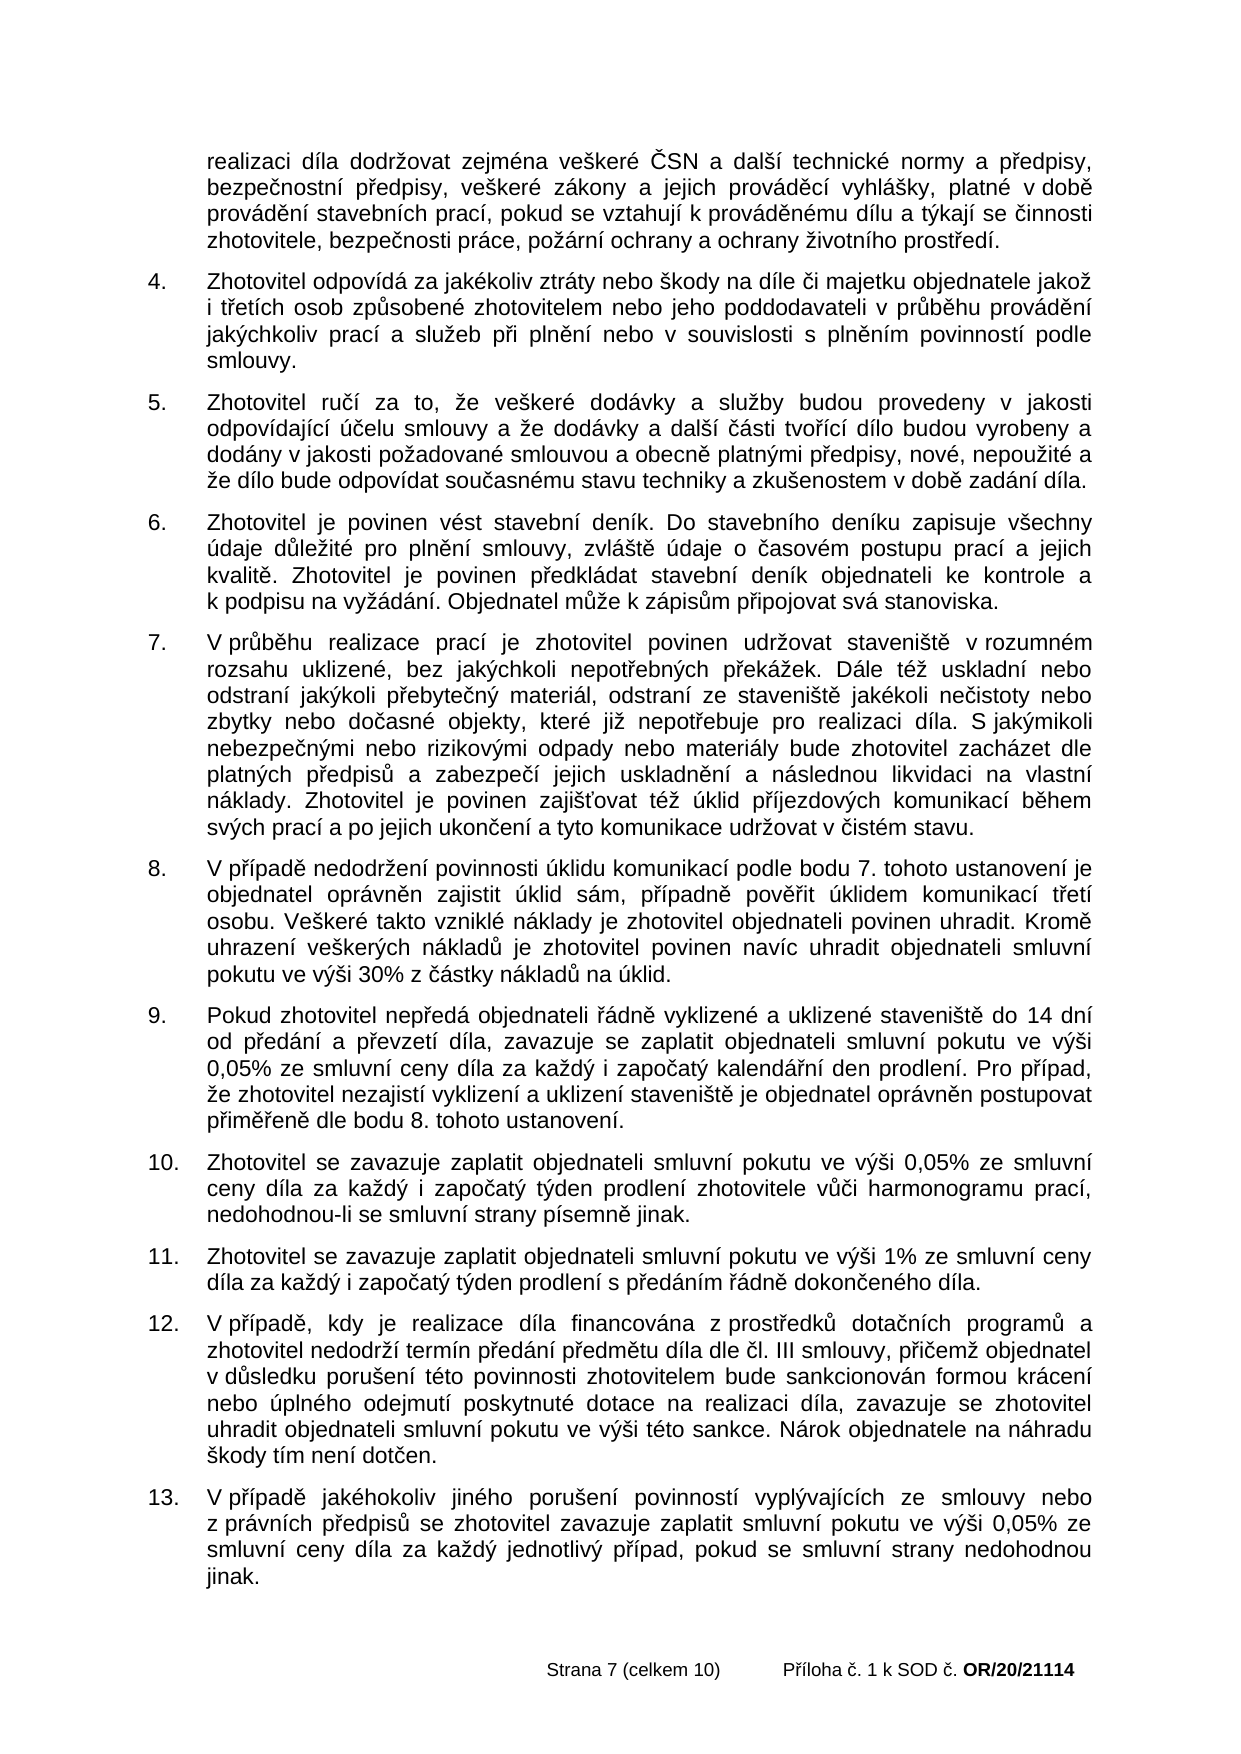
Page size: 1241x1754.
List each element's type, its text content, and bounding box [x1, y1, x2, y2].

list Pokud zhotovitel nepředá objednateli řádně vyklizené a uklizené staveniště do 14 dní od předání a převzetí díla, zavazuje se zaplatit objednateli smluvní pokutu ve výši 0,05% ze smluvní ceny díla za každý i započatý kalendářní den prodlení. Pro případ, že zhotovitel nezajistí vyklizení a uklizení staveniště je objednatel oprávněn postupovat přiměřeně dle bodu 8. tohoto ustanovení. [148, 1002, 1093, 1134]
list Zhotovitel se zavazuje zaplatit objednateli smluvní pokutu ve výši 1% ze smluvní ceny díla za každý i započatý týden prodlení s předáním řádně dokončeného díla. [148, 1243, 1093, 1295]
list Zhotovitel se zavazuje zaplatit objednateli smluvní pokutu ve výši 0,05% ze smluvní ceny díla za každý i započatý týden prodlení zhotovitele vůči harmonogramu prací, nedohodnou-li se smluvní strany písemně jinak. [148, 1149, 1093, 1228]
list V případě jakéhokoliv jiného porušení povinností vyplývajících ze smlouvy nebo z právních předpisů se zhotovitel zavazuje zaplatit smluvní pokutu ve výši 0,05% ze smluvní ceny díla za každý jednotlivý případ, pokud se smluvní strany nedohodnou jinak. [148, 1483, 1093, 1589]
list V případě, kdy je realizace díla financována z prostředků dotačních programů a zhotovitel nedodrží termín předání předmětu díla dle čl. III smlouvy, přičemž objednatel v důsledku porušení této povinnosti zhotovitelem bude sankcionován formou krácení nebo úplného odejmutí poskytnuté dotace na realizaci díla, zavazuje se zhotovitel uhradit objednateli smluvní pokutu ve výši této sankce. Nárok objednatele na náhradu škody tím není dotčen. [148, 1310, 1093, 1468]
list V případě nedodržení povinnosti úklidu komunikací podle bodu 7. tohoto ustanovení je objednatel oprávněn zajistit úklid sám, případně pověřit úklidem komunikací třetí osobu. Veškeré takto vzniklé náklady je zhotovitel objednateli povinen uhradit. Kromě uhrazení veškerých nákladů je zhotovitel povinen navíc uhradit objednateli smluvní pokutu ve výši 30% z částky nákladů na úklid. [148, 855, 1093, 987]
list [148, 148, 1093, 253]
list V průběhu realizace prací je zhotovitel povinen udržovat staveniště v rozumném rozsahu uklizené, bez jakýchkoli nepotřebných překážek. Dále též uskladní nebo odstraní jakýkoli přebytečný materiál, odstraní ze staveniště jakékoli nečistoty nebo zbytky nebo dočasné objekty, které již nepotřebuje pro realizaci díla. S jakýmikoli nebezpečnými nebo rizikovými odpady nebo materiály bude zhotovitel zacházet dle platných předpisů a zabezpečí jejich uskladnění a následnou likvidaci na vlastní náklady. Zhotovitel je povinen zajišťovat též úklid příjezdových komunikací během svých prací a po jejich ukončení a tyto komunikace udržovat v čistém stavu. [148, 629, 1093, 840]
list Zhotovitel je povinen vést stavební deník. Do stavebního deníku zapisuje všechny údaje důležité pro plnění smlouvy, zvláště údaje o časovém postupu prací a jejich kvalitě. Zhotovitel je povinen předkládat stavební deník objednateli ke kontrole a k podpisu na vyžádání. Objednatel může k zápisům připojovat svá stanoviska. [148, 509, 1093, 614]
list Zhotovitel ručí za to, že veškeré dodávky a služby budou provedeny v jakosti odpovídající účelu smlouvy a že dodávky a další části tvořící dílo budou vyrobeny a dodány v jakosti požadované smlouvou a obecně platnými předpisy, nové, nepoužité a že dílo bude odpovídat současnému stavu techniky a zkušenostem v době zadání díla. [148, 388, 1093, 494]
list Zhotovitel odpovídá za jakékoliv ztráty nebo škody na díle či majetku objednatele jakož i třetích osob způsobené zhotovitelem nebo jeho poddodavateli v průběhu provádění jakýchkoliv prací a služeb při plnění nebo v souvislosti s plněním povinností podle smlouvy. [148, 268, 1093, 373]
